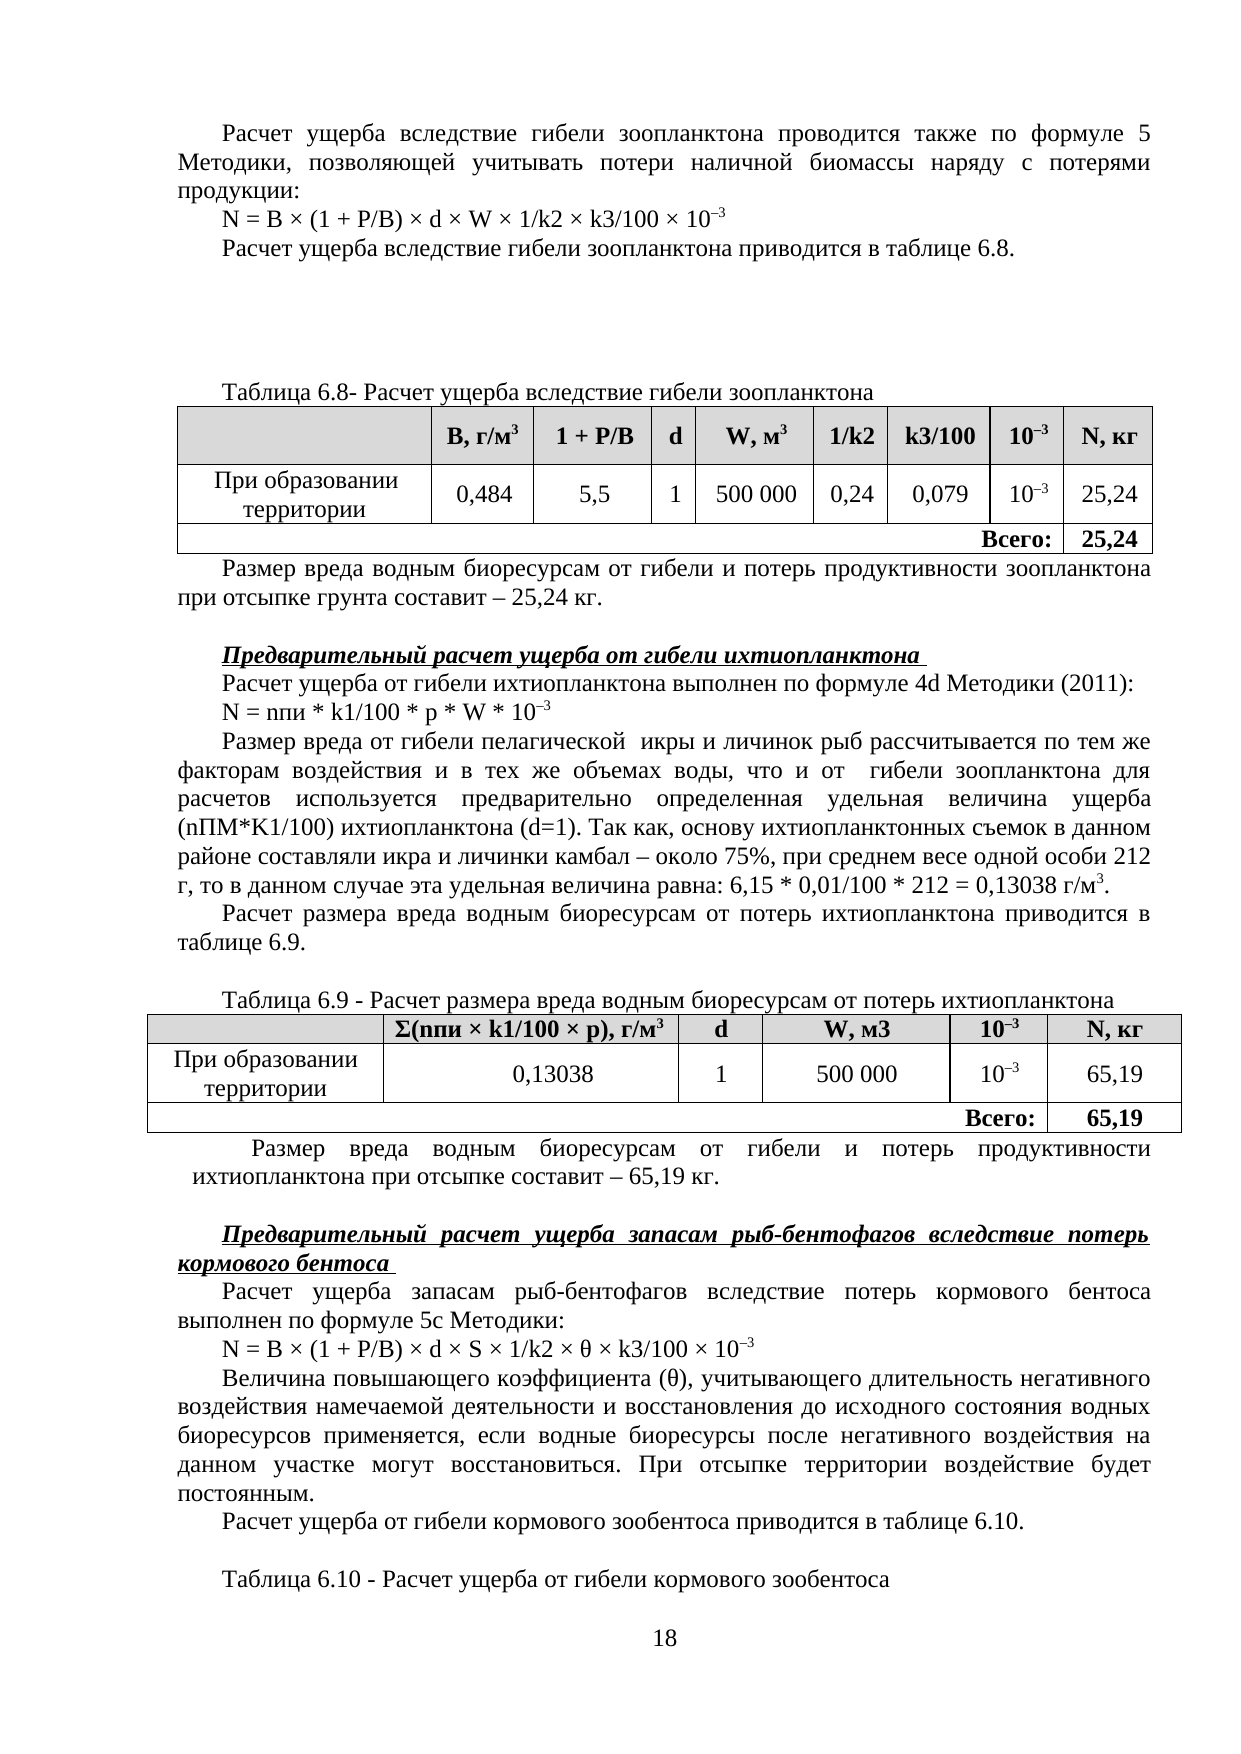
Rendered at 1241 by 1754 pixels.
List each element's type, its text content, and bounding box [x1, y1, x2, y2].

list Предварительный расчет ущерба запасам рыб-бентофагов вследствие потерь кормового бентоса [177, 1219, 1152, 1276]
list Таблица 6.9 - Расчет размера вреда водным биоресурсам от потерь ихтиопланктона [177, 985, 1152, 1013]
table_cell 5,5 [534, 465, 651, 523]
table_header W, м3 [763, 1015, 949, 1043]
table_cell 0,13038 [384, 1044, 678, 1102]
list Размер вреда водным биоресурсам от гибели и потерь продуктивности зоопланктона при отсыпке грунта составит – 25,24 кг. [177, 554, 1152, 611]
table_header 1 + P/B [534, 407, 651, 464]
table_header [148, 1015, 383, 1043]
table_cell 500 000 [763, 1044, 949, 1102]
table_cell 65,19 [1048, 1044, 1181, 1102]
table_cell 1 [652, 465, 695, 523]
table_cell 25,24 [1064, 524, 1152, 552]
table_cell 0,079 [888, 465, 989, 523]
table_header W, м3 [696, 407, 813, 464]
list Предварительный расчет ущерба от гибели ихтиопланктона [177, 640, 1152, 668]
table_header d [652, 407, 695, 464]
table_header 10–3 [951, 1015, 1047, 1043]
table_cell 10–3 [991, 465, 1063, 523]
table_header 1/k2 [814, 407, 887, 464]
table_header N, кг [1064, 407, 1152, 464]
table_cell 25,24 [1064, 465, 1152, 523]
list Размер вреда водным биоресурсам от гибели и потерь продуктивности ихтиопланктона при отсыпке составит – 65,19 кг. [192, 1133, 1152, 1190]
table_header Σ(nпи × k1/100 × p), г/м3 [384, 1015, 678, 1043]
list Расчет ущерба запасам рыб-бентофагов вследствие потерь кормового бентоса выполнен по формуле 5с Методики: [177, 1276, 1152, 1334]
table_cell 0,484 [432, 465, 533, 523]
table_header d [679, 1015, 762, 1043]
list N = B × (1 + P/B) × d × W × 1/k2 × k3/100 × 10–3 [177, 204, 1152, 233]
list Таблица 6.8- Расчет ущерба вследствие гибели зоопланктона [177, 377, 1152, 406]
table_cell При образовании территории [178, 465, 431, 523]
list Размер вреда от гибели пелагической икры и личинок рыб рассчитывается по тем же факторам воздействия и в тех же объемах воды, что и от гибели зоопланктона для расчетов используется предварительно определенная удельная величина ущерба (nПМ*K1/100) ихтиопланктона (d=1). Так как, основу ихтиопланктонных съемок в данном районе составляли икра и личинки камбал – около 75%, при среднем весе одной особи 212 г, то в данном случае эта удельная величина равна: 6,15 * 0,01/100 * 212 = 0,13038 г/м3. [177, 726, 1152, 898]
table_cell 0,24 [814, 465, 887, 523]
table_cell 1 [679, 1044, 762, 1102]
list Расчет ущерба от гибели кормового зообентоса приводится в таблице 6.10. [177, 1506, 1152, 1535]
table_cell 65,19 [1048, 1103, 1181, 1132]
table_cell Всего: [178, 524, 1063, 552]
table_cell Всего: [148, 1103, 1047, 1132]
table_cell При образовании территории [148, 1044, 383, 1102]
table_header N, кг [1048, 1015, 1181, 1043]
table_header 10–3 [991, 407, 1063, 464]
table_header B, г/м3 [432, 407, 533, 464]
list Расчет ущерба от гибели ихтиопланктона выполнен по формуле 4d Методики (2011): [177, 668, 1152, 697]
table_cell 10–3 [951, 1044, 1047, 1102]
table_header [178, 407, 431, 464]
table_header k3/100 [888, 407, 989, 464]
list Расчет ущерба вследствие гибели зоопланктона проводится также по формуле 5 Методики, позволяющей учитывать потери наличной биомассы наряду с потерями продукции: [177, 118, 1152, 204]
list Расчет ущерба вследствие гибели зоопланктона приводится в таблице 6.8. [177, 233, 1152, 262]
table_cell 500 000 [696, 465, 813, 523]
list N = nпи * k1/100 * p * W * 10–3 [177, 697, 1152, 726]
list N = B × (1 + P/B) × d × S × 1/k2 × θ × k3/100 × 10–3 [177, 1334, 1152, 1363]
list Величина повышающего коэффициента (θ), учитывающего длительность негативного воздействия намечаемой деятельности и восстановления до исходного состояния водных биоресурсов применяется, если водные биоресурсы после негативного воздействия на данном участке могут восстановиться. При отсыпке территории воздействие будет постоянным. [177, 1363, 1152, 1506]
list Расчет размера вреда водным биоресурсам от потерь ихтиопланктона приводится в таблице 6.9. [177, 898, 1152, 956]
list Таблица 6.10 - Расчет ущерба от гибели кормового зообентоса [177, 1564, 1152, 1593]
